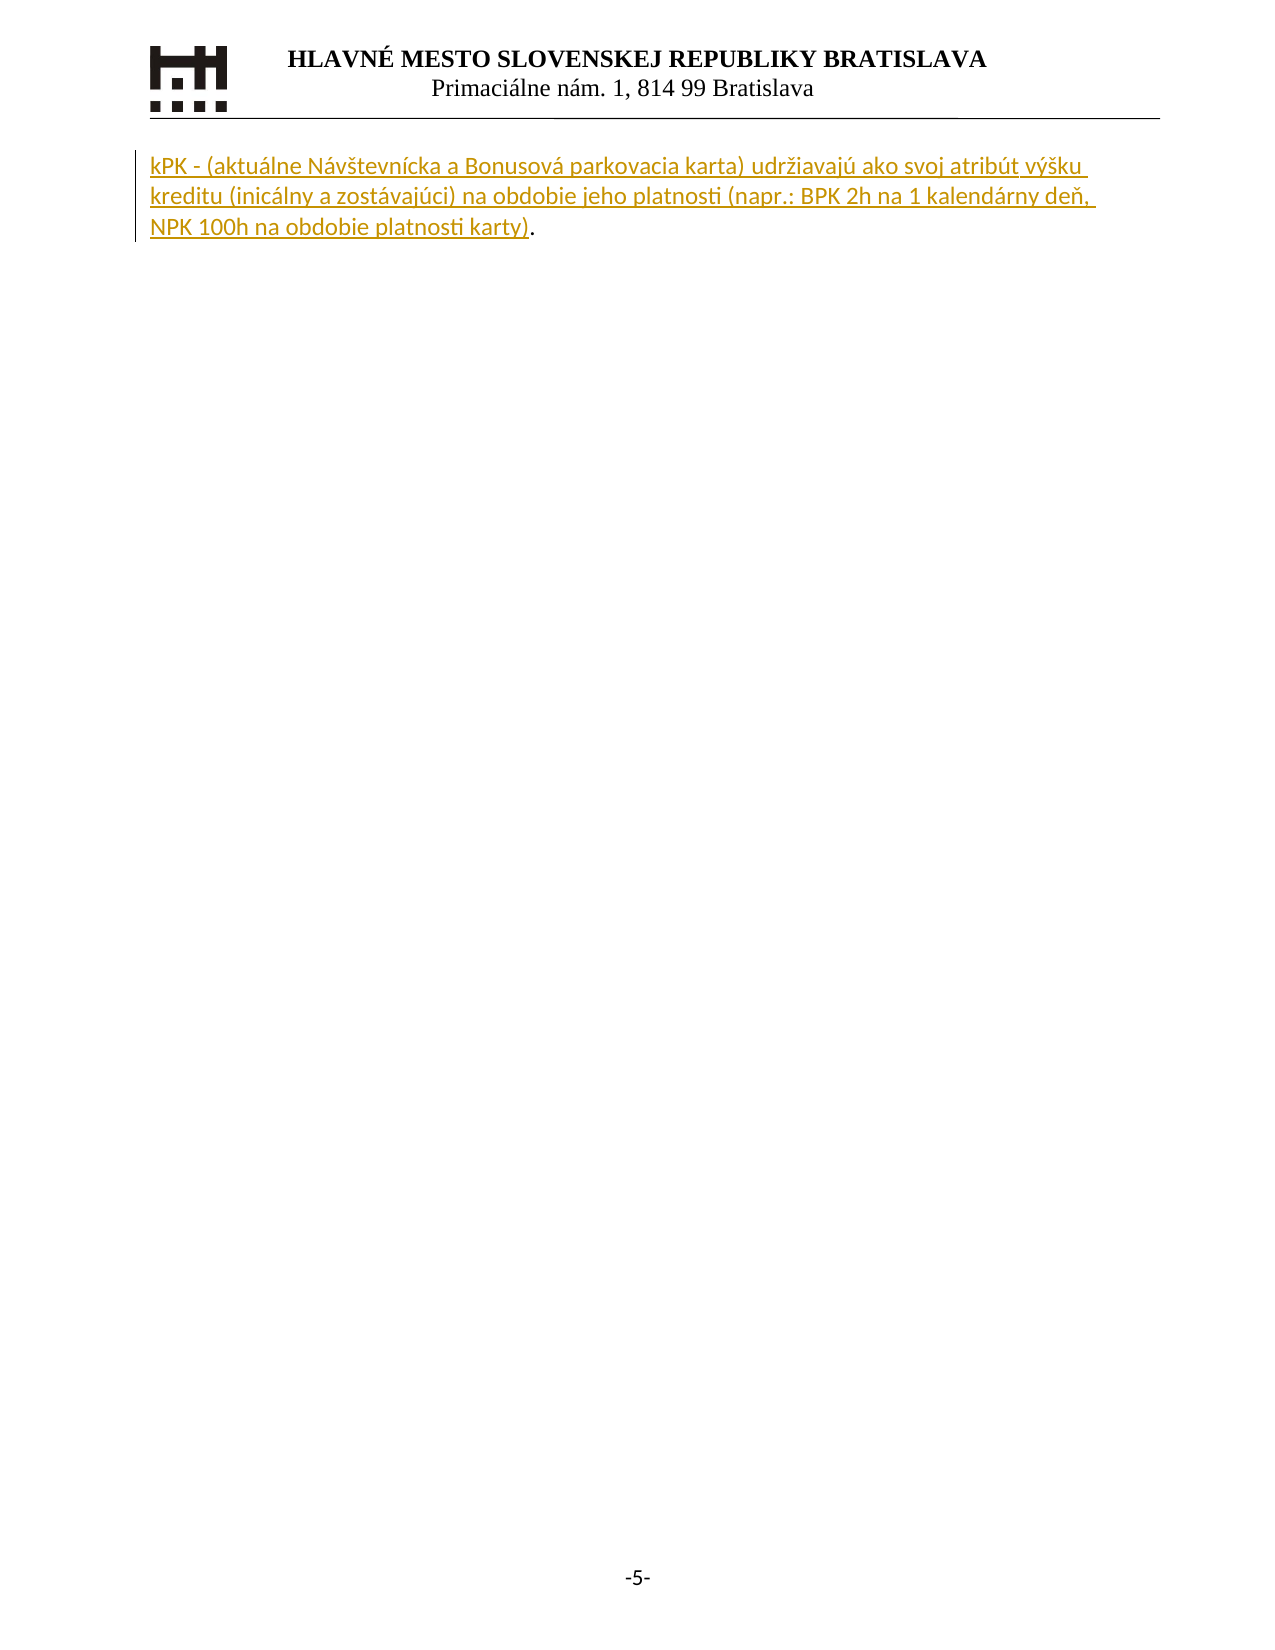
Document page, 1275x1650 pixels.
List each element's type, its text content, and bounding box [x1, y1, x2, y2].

picture [150, 46, 227, 112]
text . [150, 150, 1125, 242]
